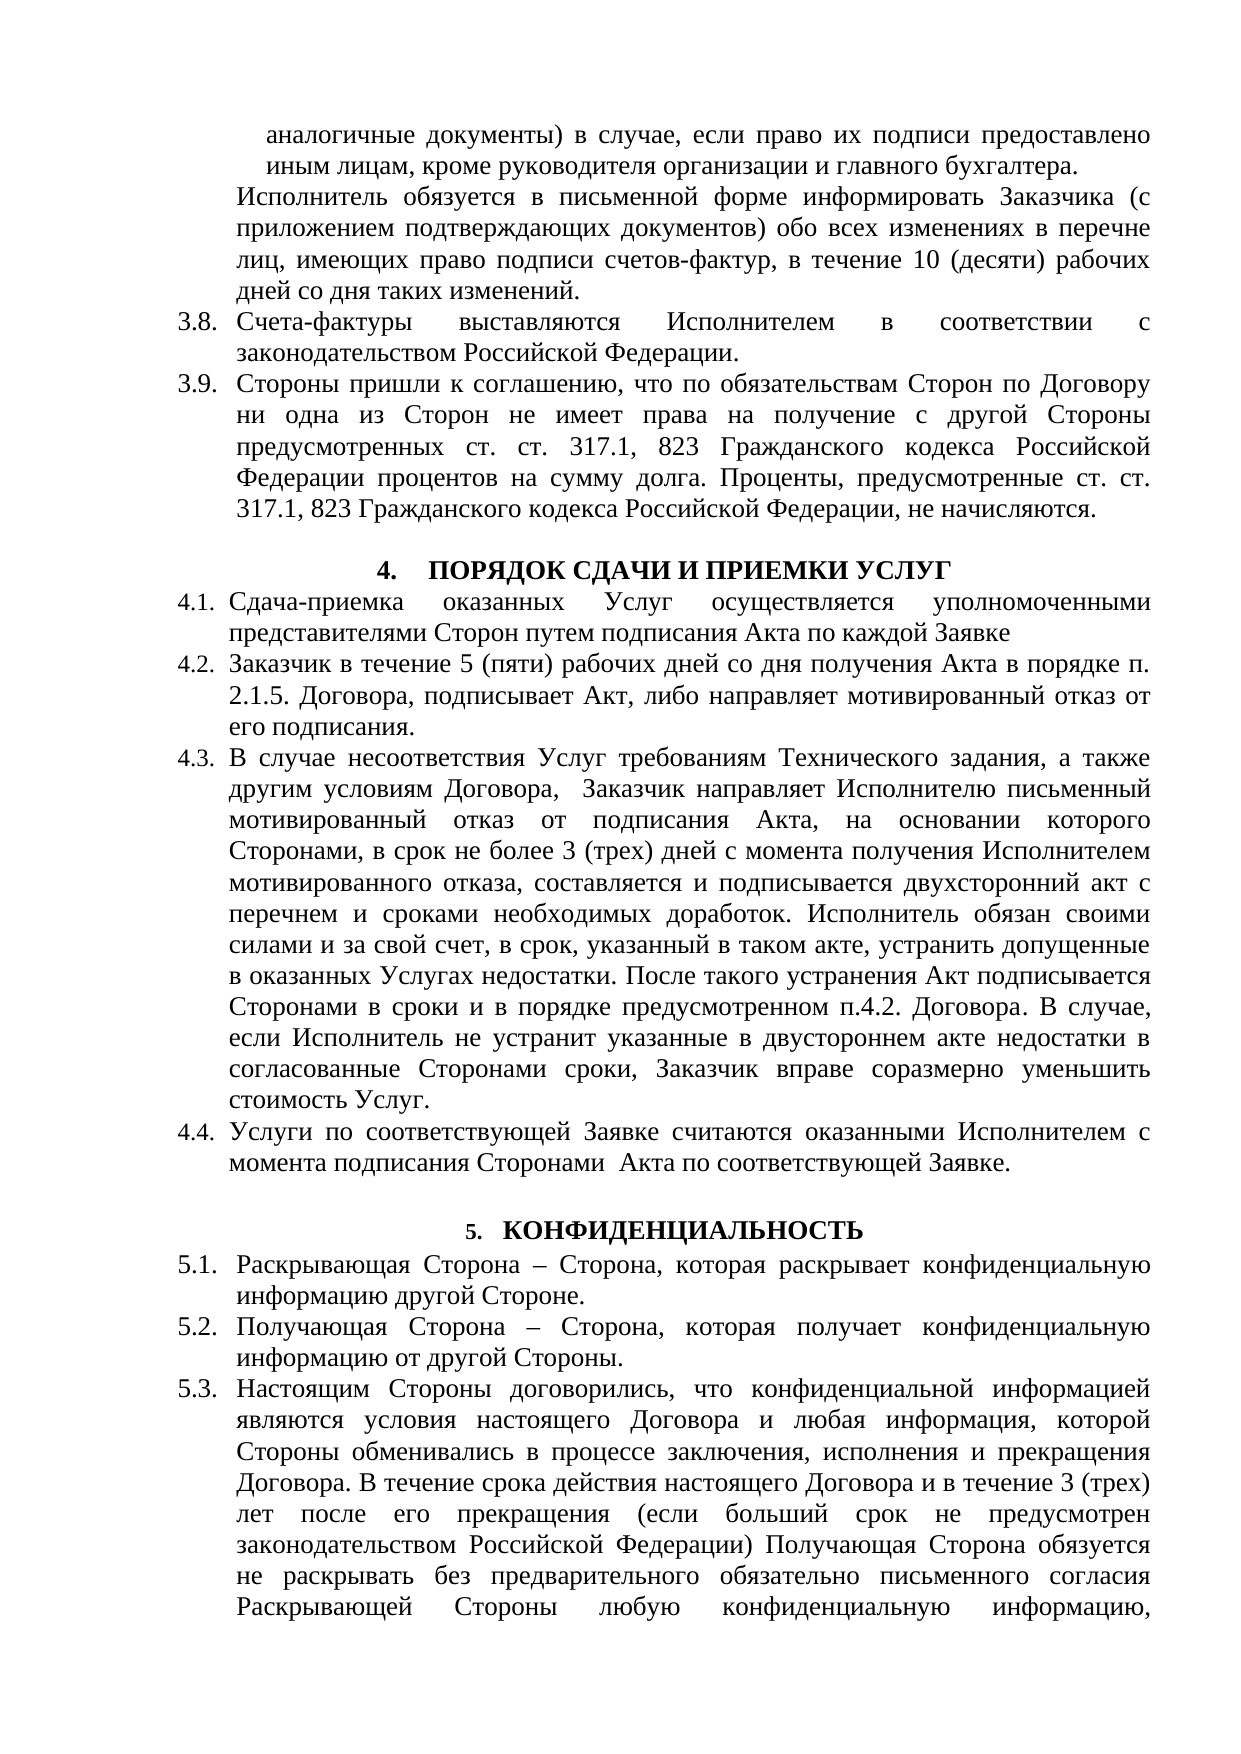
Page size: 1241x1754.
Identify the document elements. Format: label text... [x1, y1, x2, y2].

text 3.8. Счета-фактуры выставляются Исполнителем в соответствии с законодательством Российской Федерации. [177, 305, 1152, 367]
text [266, 118, 1152, 180]
list ПОРЯДОК СДАЧИ И ПРИЕМКИ УСЛУГ [177, 554, 1152, 585]
text 3.9. Стороны пришли к соглашению, что по обязательствам Сторон по Договору ни одна из Сторон не имеет права на получение с другой Стороны предусмотренных ст. ст. 317.1, 823 Гражданского кодекса Российской Федерации процентов на сумму долга. Проценты, предусмотренные ст. ст. 317.1, 823 Гражданского кодекса Российской Федерации, не начисляются. [177, 367, 1152, 523]
list Сдача-приемка оказанных Услуг осуществляется уполномоченными представителями Сторон путем подписания Акта по каждой Заявке [177, 585, 1152, 648]
list Раскрывающая Сторона – Сторона, которая раскрывает конфиденциальную информацию другой Стороне. [177, 1248, 1152, 1310]
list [177, 1372, 1152, 1621]
list В случае несоответствия Услуг требованиям Технического задания, а также другим условиям Договора, Заказчик направляет Исполнителю письменный мотивированный отказ от подписания Акта, на основании которого Сторонами, в срок не более 3 (трех) дней с момента получения Исполнителем мотивированного отказа, составляется и подписывается двухсторонний акт с перечнем и сроками необходимых доработок. Исполнитель обязан своими силами и за свой счет, в срок, указанный в таком акте, устранить допущенные в оказанных Услугах недостатки. После такого устранения Акт подписывается Сторонами в сроки и в порядке предусмотренном п.4.2. Договора. В случае, если Исполнитель не устранит указанные в двустороннем акте недостатки в согласованные Сторонами сроки, Заказчик вправе соразмерно уменьшить стоимость Услуг. [177, 741, 1152, 1115]
list Услуги по соответствующей Заявке считаются оказанными Исполнителем с момента подписания Сторонами Акта по соответствующей Заявке. [177, 1115, 1152, 1177]
list КОНФИДЕНЦИАЛЬНОСТЬ [177, 1214, 1152, 1246]
text Исполнитель обязуется в письменной форме информировать Заказчика (с приложением подтверждающих документов) обо всех изменениях в перечне лиц, имеющих право подписи счетов-фактур, в течение 10 (десяти) рабочих дней со дня таких изменений. [236, 180, 1152, 305]
list Получающая Сторона – Сторона, которая получает конфиденциальную информацию от другой Стороны. [177, 1310, 1152, 1372]
list Заказчик в течение 5 (пяти) рабочих дней со дня получения Акта в порядке п. 2.1.5. Договора, подписывает Акт, либо направляет мотивированный отказ от его подписания. [177, 648, 1152, 741]
